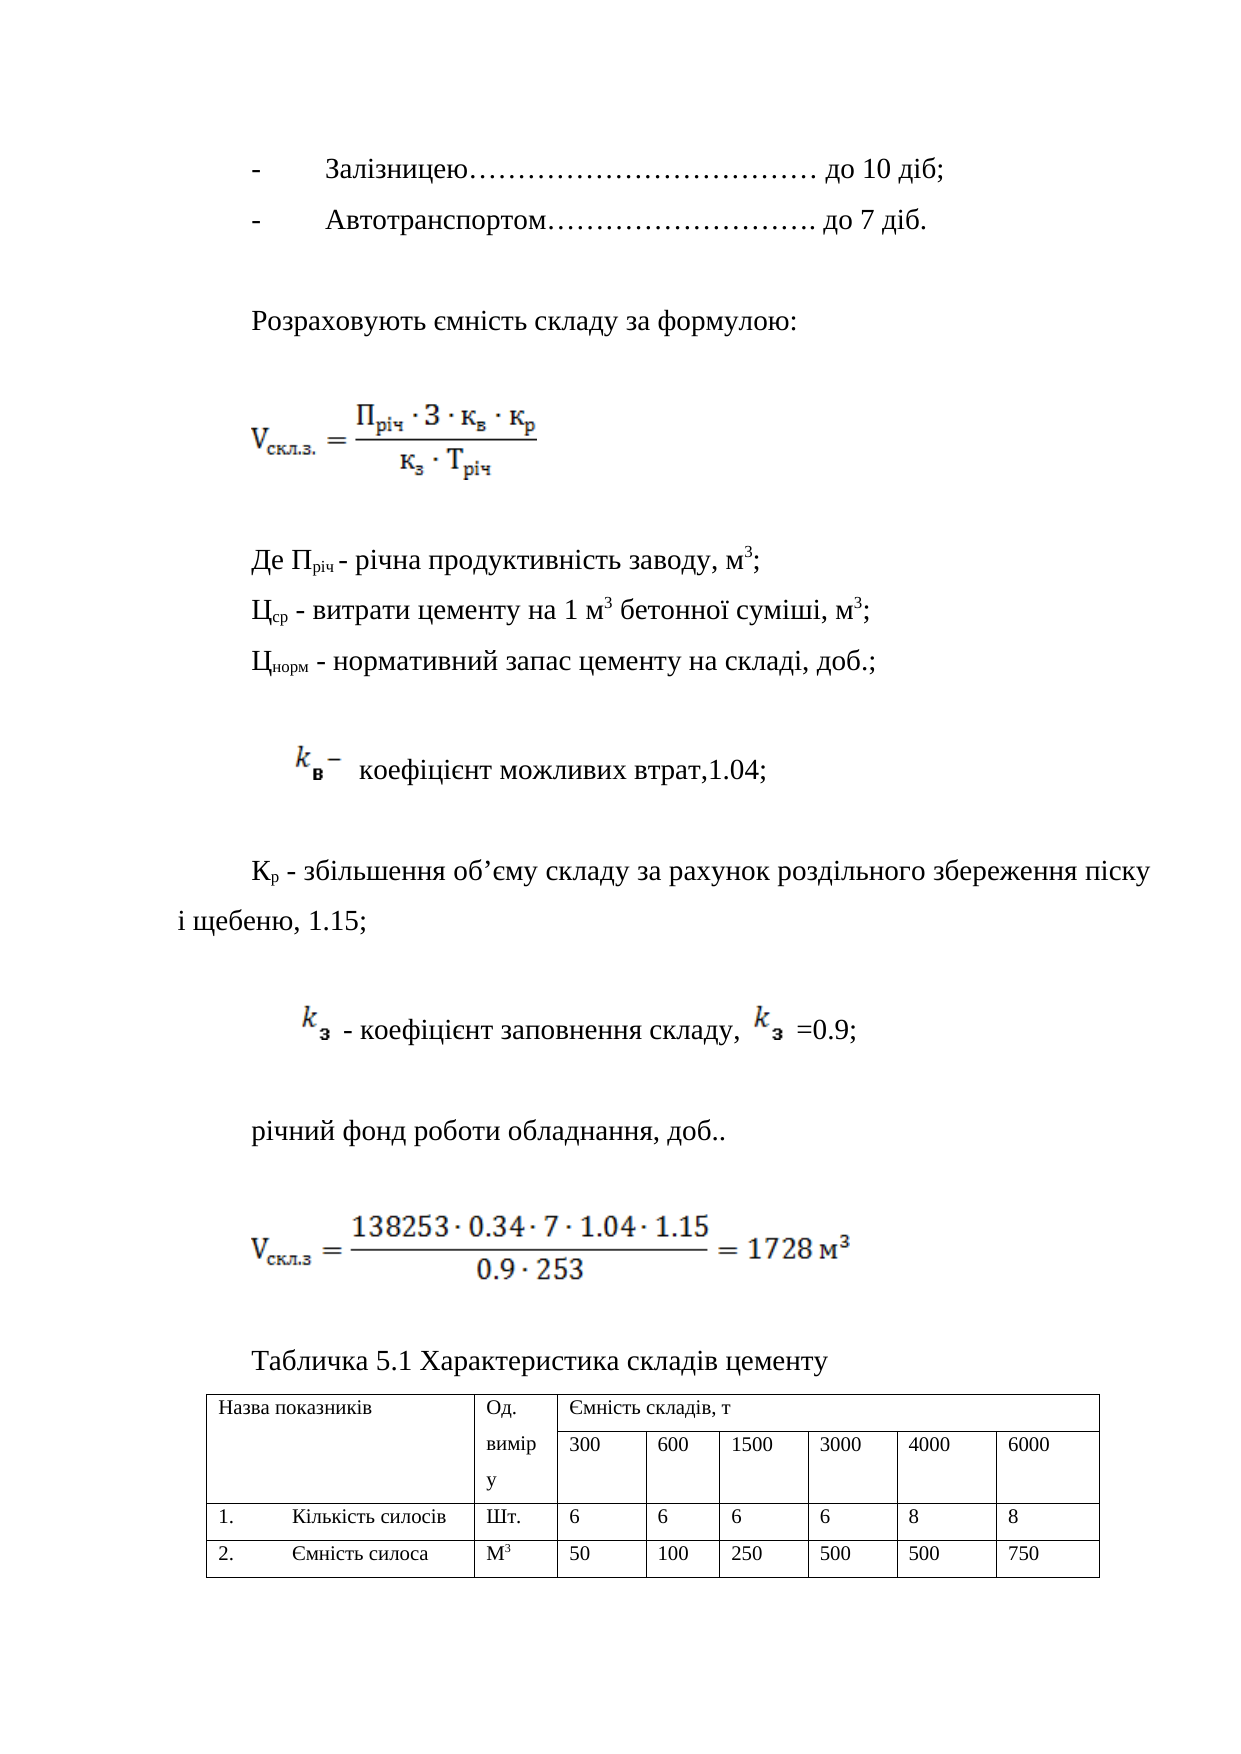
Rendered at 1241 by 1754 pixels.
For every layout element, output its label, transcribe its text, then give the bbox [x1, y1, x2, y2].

table_cell Шт. [475, 1504, 557, 1540]
table_cell 600 [647, 1432, 719, 1503]
table_cell 250 [720, 1541, 808, 1577]
table_header Од. виміру [475, 1395, 557, 1503]
table_cell 500 [898, 1541, 996, 1577]
text Де Пріч - річна продуктивність заводу, м3; [177, 542, 1152, 576]
table_cell 100 [647, 1541, 719, 1577]
table_cell М3 [475, 1541, 557, 1577]
list Автотранспортом………………………. до 7 діб. [177, 202, 1152, 236]
picture [251, 743, 359, 780]
table_cell 3000 [809, 1432, 897, 1503]
text Розраховують ємність складу за формулою: [177, 303, 1152, 336]
table_cell 6000 [997, 1432, 1099, 1503]
text коефіцієнт можливих втрат,1.04; [177, 743, 1152, 786]
table_cell 500 [809, 1541, 897, 1577]
picture [251, 1003, 336, 1040]
list Залізницею……………………………… до 10 діб; [177, 152, 1152, 185]
text Кр - збільшення об’єму складу за рахунок роздільного збереження піску і щебеню, 1.15; [177, 853, 1152, 937]
table_cell 6 [809, 1504, 897, 1540]
text Цср - витрати цементу на 1 м3 бетонної суміші, м3; [177, 592, 1152, 626]
table_cell 50 [558, 1541, 646, 1577]
table_cell 300 [558, 1432, 646, 1503]
table_cell 6 [558, 1504, 646, 1540]
text Табличка 5.1 Характеристика складів цементу [177, 1343, 1152, 1377]
text - коефіцієнт заповнення складу, =0.9; [177, 1004, 1152, 1046]
table_header Ємність складів, т [558, 1395, 1099, 1431]
table_cell 1500 [720, 1432, 808, 1503]
text Цнорм - нормативний запас цементу на складі, доб.; [177, 643, 1152, 676]
picture [251, 403, 537, 480]
table_header Назва показників [207, 1395, 474, 1503]
text річний фонд роботи обладнання, доб.. [177, 1113, 1152, 1147]
table_cell 8 [997, 1504, 1099, 1540]
picture [251, 1213, 850, 1281]
table_cell 6 [647, 1504, 719, 1540]
table_cell 4000 [898, 1432, 996, 1503]
table_cell Кількість силосів [207, 1504, 474, 1540]
table_cell 750 [997, 1541, 1099, 1577]
table_cell Ємність силоса [207, 1541, 474, 1577]
table_cell 8 [898, 1504, 996, 1540]
table_cell 6 [720, 1504, 808, 1540]
picture [747, 1003, 789, 1040]
